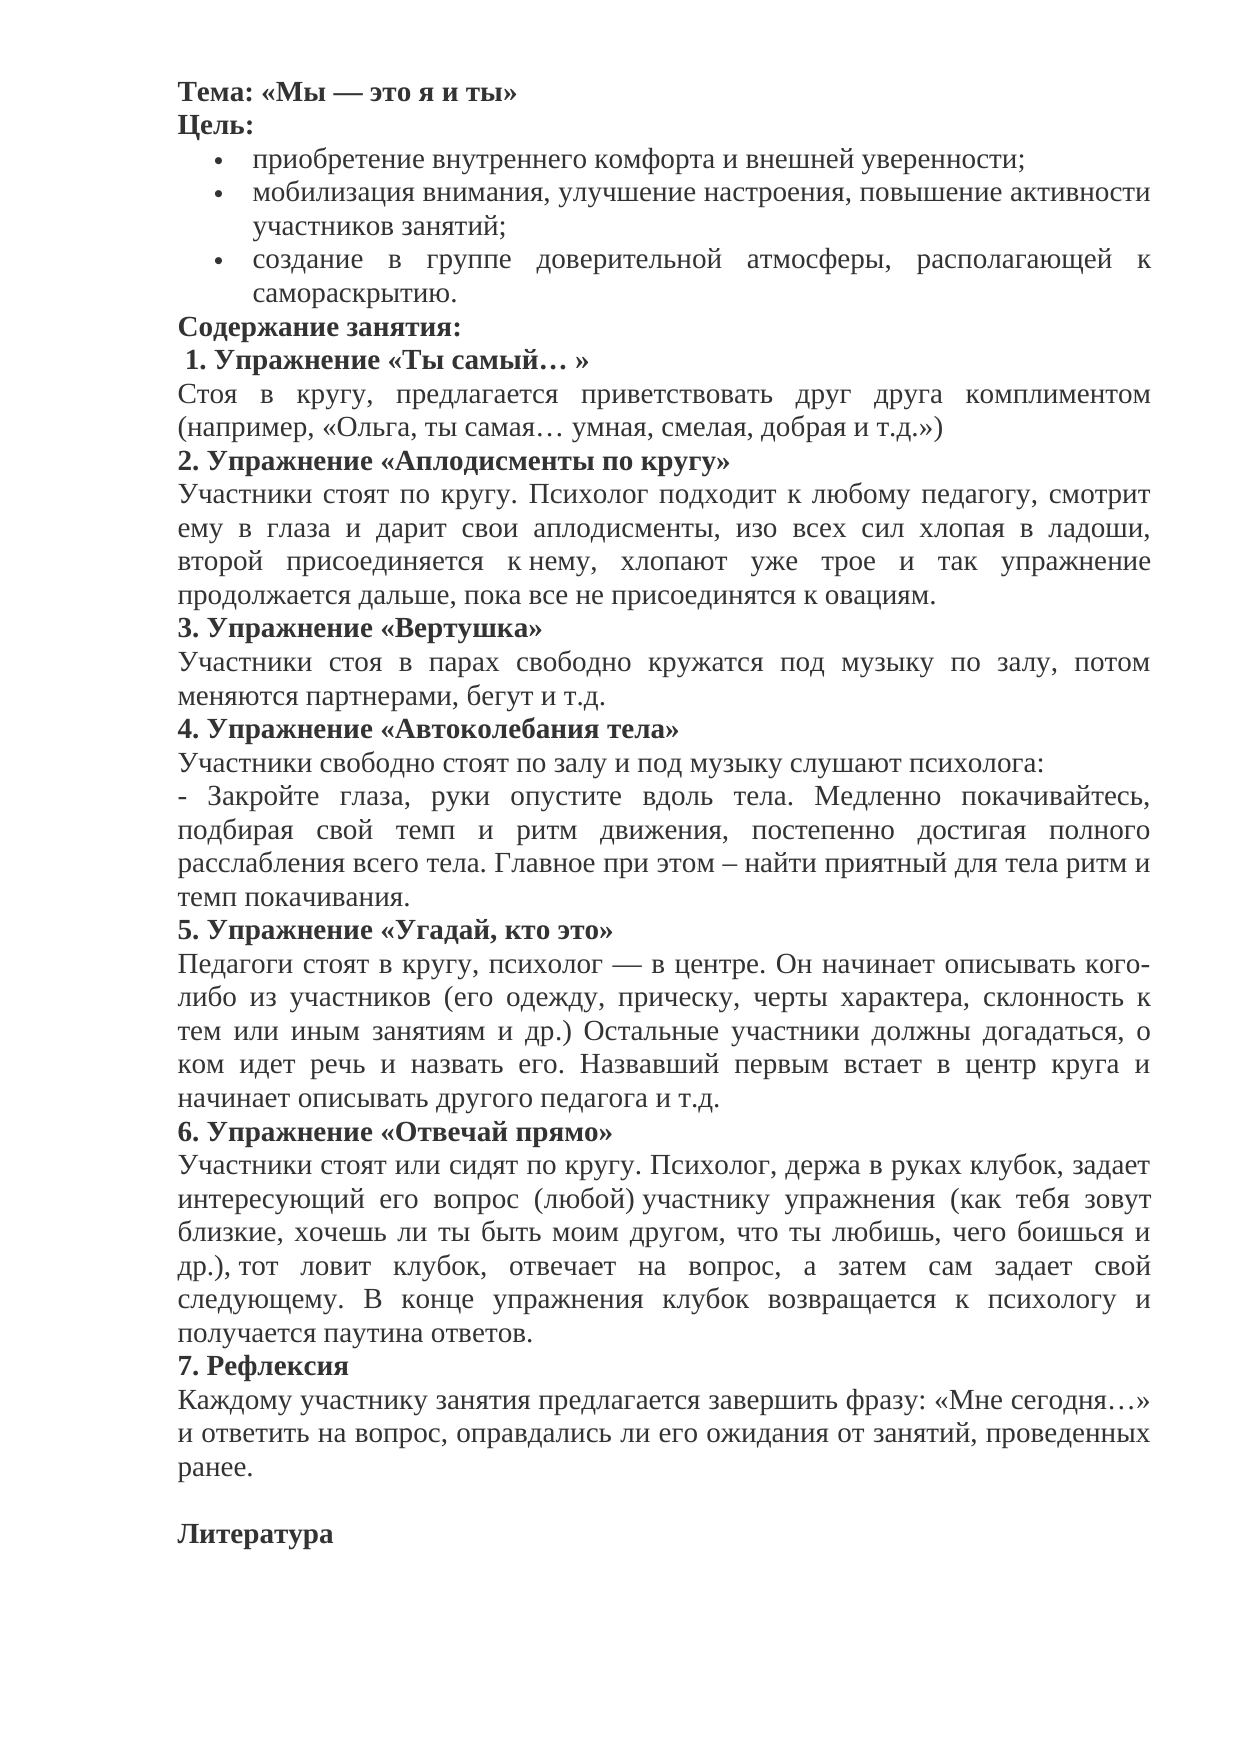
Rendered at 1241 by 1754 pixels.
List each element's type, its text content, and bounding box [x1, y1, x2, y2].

text Участники свободно стоят по залу и под музыку слушают психолога: [177, 745, 1152, 778]
text Цель: [177, 107, 1152, 141]
text Литература [177, 1516, 1152, 1550]
text - Закройте глаза, руки опустите вдоль тела. Медленно покачивайтесь, подбирая свой темп и ритм движения, постепенно достигая полного расслабления всего тела. Главное при этом – найти приятный для тела ритм и темп покачивания. [177, 778, 1152, 912]
text 3. Упражнение «Вертушка» [177, 611, 1152, 644]
text Стоя в кругу, предлагается приветствовать друг друга комплиментом (например, «Ольга, ты самая… умная, смелая, добрая и т.д.») [177, 376, 1152, 443]
text 4. Упражнение «Автоколебания тела» [177, 711, 1152, 745]
text Участники стоя в парах свободно кружатся под музыку по залу, потом меняются партнерами, бегут и т.д. [177, 644, 1152, 711]
text 2. Упражнение «Аплодисменты по кругу» [177, 443, 1152, 476]
list создание в группе доверительной атмосферы, располагающей к самораскрытию. [215, 242, 1152, 309]
list приобретение внутреннего комфорта и внешней уверенности; [215, 141, 1152, 174]
text Участники стоят или сидят по кругу. Психолог, держа в руках клубок, задает интересующий его вопрос (любой) участнику упражнения (как тебя зовут близкие, хочешь ли ты быть моим другом, что ты любишь, чего боишься и др.), тот ловит клубок, отвечает на вопрос, а затем сам задает свой следующему. В конце упражнения клубок возвращается к психологу и получается паутина ответов. [177, 1147, 1152, 1348]
text Участники стоят по кругу. Психолог подходит к любому педагогу, смотрит ему в глаза и дарит свои аплодисменты, изо всех сил хлопая в ладоши, второй присоединяется к нему, хлопают уже трое и так упражнение продолжается дальше, пока все не присоединятся к овациям. [177, 476, 1152, 611]
text Педагоги стоят в кругу, психолог — в центре. Он начинает описывать кого-либо из участников (его одежду, прическу, черты характера, склонность к тем или иным занятиям и др.) Остальные участники должны догадаться, о ком идет речь и назвать его. Назвавший первым встает в центр круга и начинает описывать другого педагога и т.д. [177, 946, 1152, 1114]
text 6. Упражнение «Отвечай прямо» [177, 1114, 1152, 1147]
list мобилизация внимания, улучшение настроения, повышение активности участников занятий; [215, 174, 1152, 242]
text Каждому участнику занятия предлагается завершить фразу: «Мне сегодня…» и ответить на вопрос, оправдались ли его ожидания от занятий, проведенных ранее. [177, 1382, 1152, 1483]
text 5. Упражнение «Угадай, кто это» [177, 912, 1152, 946]
text 7. Рефлексия [177, 1348, 1152, 1382]
text Тема: «Мы — это я и ты» [177, 74, 1152, 107]
text 1. Упражнение «Ты самый… » [177, 342, 1152, 376]
text Содержание занятия: [177, 309, 1152, 342]
